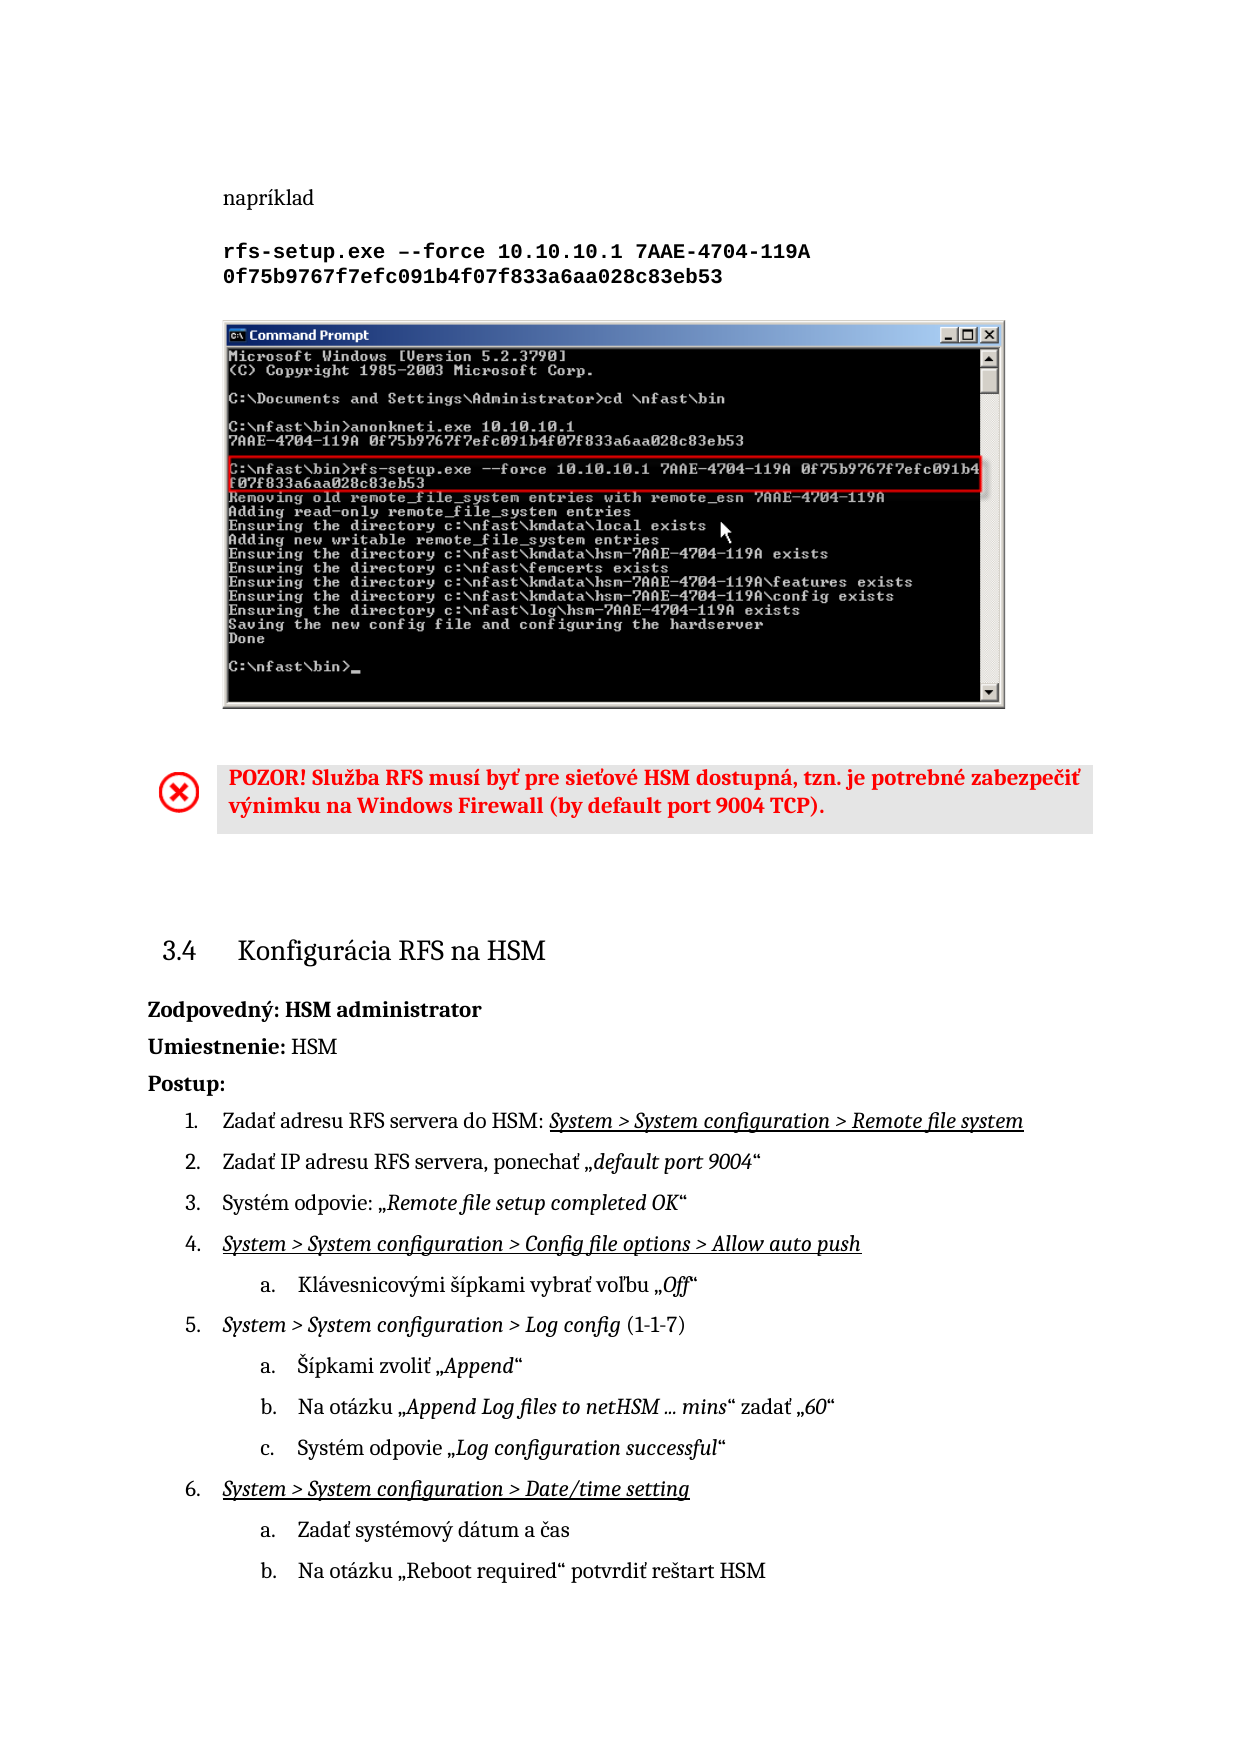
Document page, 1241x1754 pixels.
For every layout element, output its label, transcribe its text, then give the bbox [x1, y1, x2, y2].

text Zodpovedný: HSM administrator [148, 997, 1093, 1024]
list Šípkami zvoliť „Append“ [260, 1353, 1093, 1379]
table_header POZOR! Služba RFS musí byť pre sieťové HSM dostupná, tzn. je potrebné zabezpečiť výnimku na Windows Firewall (by default port 9004 TCP). [217, 765, 1093, 834]
list Na otázku „Reboot required“ potvrdiť reštart HSM [260, 1558, 1093, 1584]
list Systém odpovie: „Remote file setup completed OK“ [185, 1189, 1093, 1216]
list Zadať systémový dátum a čas [260, 1517, 1093, 1543]
text Postup: [148, 1071, 1093, 1097]
list Na otázku „Append Log files to netHSM ... mins“ zadať „60“ [260, 1394, 1093, 1421]
picture [222, 320, 1006, 709]
table_header [148, 764, 217, 834]
list System > System configuration > Config file options > Allow auto push [185, 1230, 1093, 1257]
list Zadať IP adresu RFS servera, ponechať „default port 9004“ [185, 1148, 1093, 1175]
list System > System configuration > Date/time setting [185, 1476, 1093, 1502]
list System > System configuration > Log config (1-1-7) [185, 1312, 1093, 1339]
list Zadať adresu RFS servera do HSM: System > System configuration > Remote file system [185, 1108, 1093, 1134]
list Klávesnicovými šípkami vybrať voľbu „Off“ [260, 1271, 1093, 1298]
subtitle Konfigurácia RFS na HSM [162, 934, 1093, 968]
text Umiestnenie: HSM [148, 1034, 1093, 1060]
list Systém odpovie „Log configuration successful“ [260, 1435, 1093, 1461]
picture [158, 772, 199, 813]
